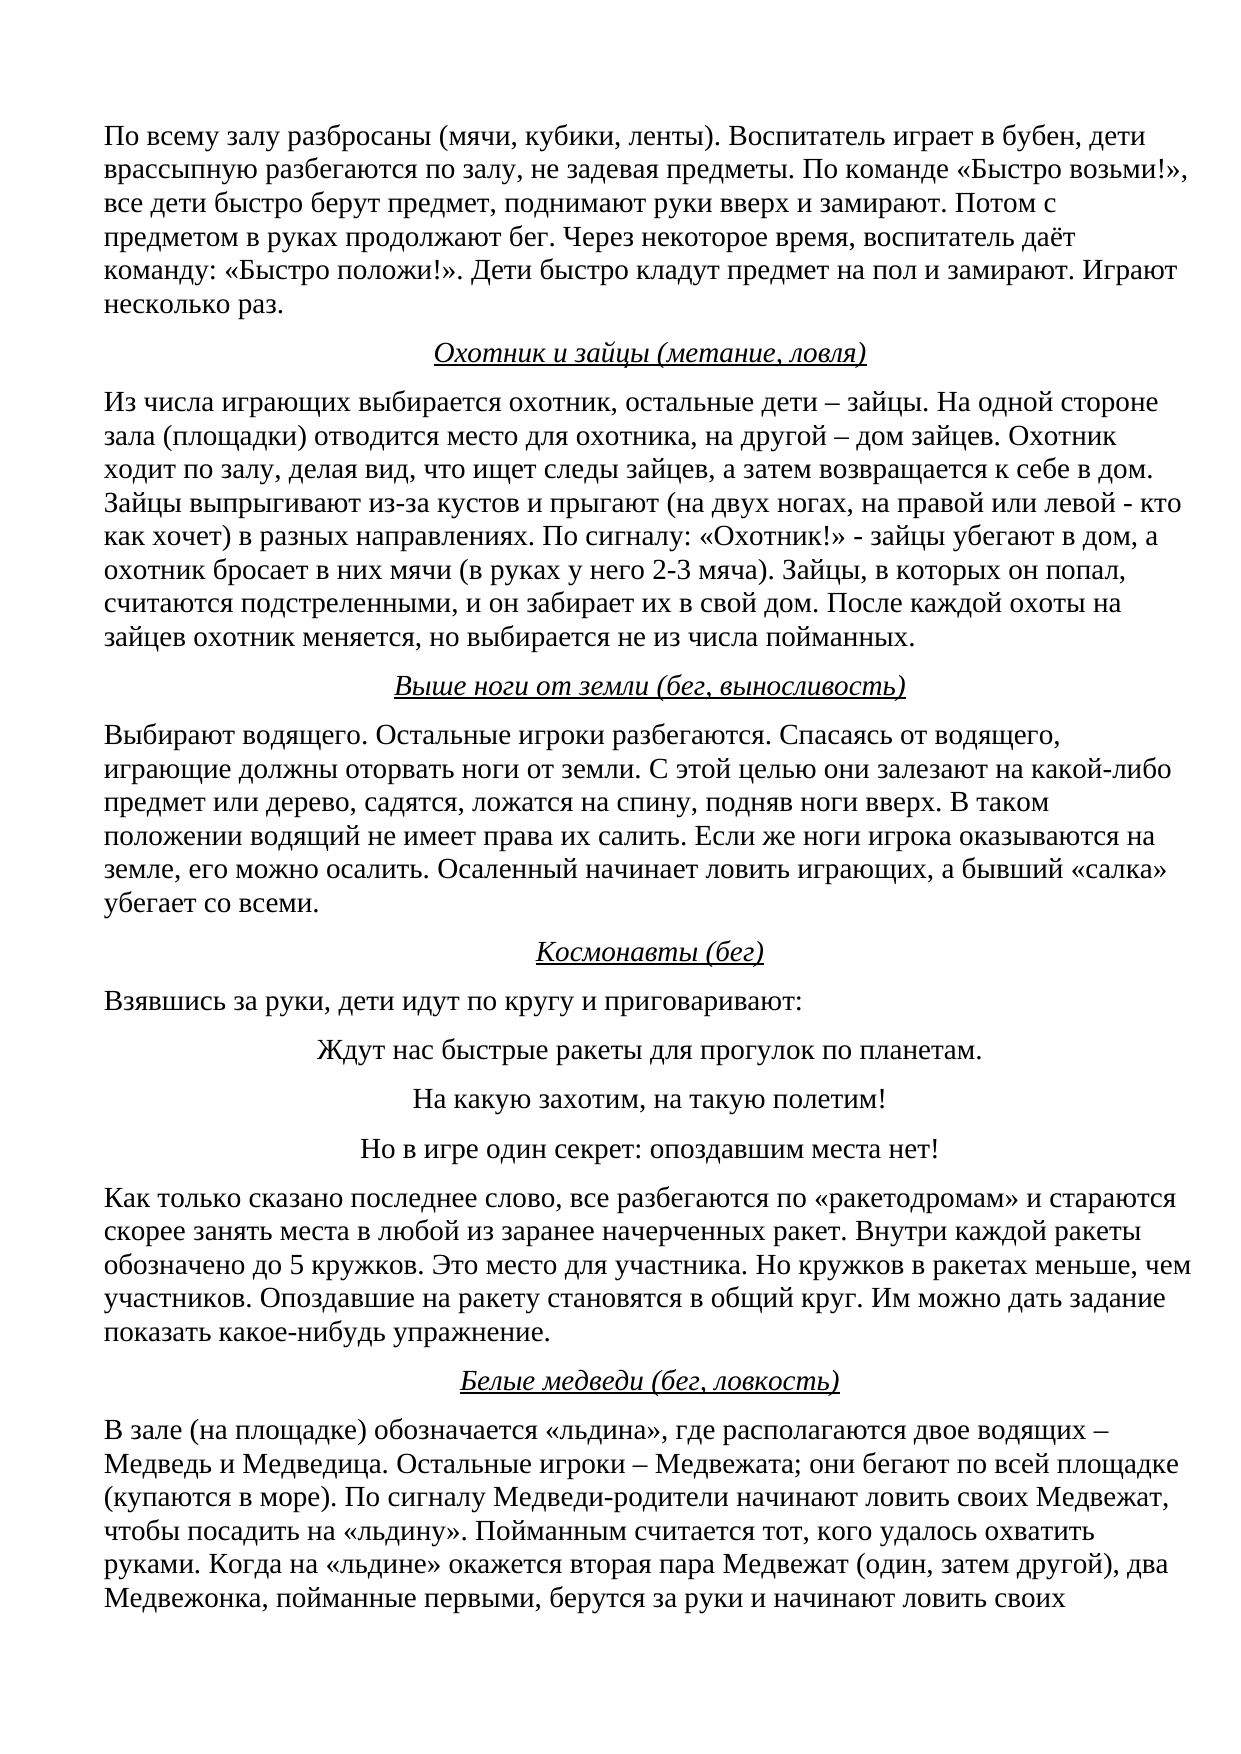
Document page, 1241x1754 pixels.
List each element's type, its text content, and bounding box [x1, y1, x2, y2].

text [103, 1412, 1196, 1614]
text Взявшись за руки, дети идут по кругу и приговаривают: [103, 983, 1196, 1017]
text Ждут нас быстрые ракеты для прогулок по планетам. [103, 1032, 1196, 1066]
text Охотник и зайцы (метание, ловля) [103, 335, 1196, 368]
text Из числа играющих выбирается охотник, остальные дети – зайцы. На одной стороне зала (площадки) отводится место для охотника, на другой – дом зайцев. Охотник ходит по залу, делая вид, что ищет следы зайцев, а затем возвращается к себе в дом. Зайцы выпрыгивают из-за кустов и прыгают (на двух ногах, на правой или левой - кто как хочет) в разных направлениях. По сигналу: «Охотник!» - зайцы убегают в дом, а охотник бросает в них мячи (в руках у него 2-3 мяча). Зайцы, в которых он попал, считаются подстреленными, и он забирает их в свой дом. После каждой охоты на зайцев охотник меняется, но выбирается не из числа пойманных. [103, 384, 1196, 652]
text Белые медведи (бег, ловкость) [103, 1363, 1196, 1397]
text По всему залу разбросаны (мячи, кубики, ленты). Воспитатель играет в бубен, дети врассыпную разбегаются по залу, не задевая предметы. По команде «Быстро возьми!», все дети быстро берут предмет, поднимают руки вверх и замирают. Потом с предметом в руках продолжают бег. Через некоторое время, воспитатель даёт команду: «Быстро положи!». Дети быстро кладут предмет на пол и замирают. Играют несколько раз. [103, 118, 1196, 319]
text Космонавты (бег) [103, 934, 1196, 968]
text Как только сказано последнее слово, все разбегаются по «ракетодромам» и стараются скорее занять места в любой из заранее начерченных ракет. Внутри каждой ракеты обозначено до 5 кружков. Это место для участника. Но кружков в ракетах меньше, чем участников. Опоздавшие на ракету становятся в общий круг. Им можно дать задание показать какое-нибудь упражнение. [103, 1180, 1196, 1348]
text Но в игре один секрет: опоздавшим места нет! [103, 1131, 1196, 1164]
text Выше ноги от земли (бег, выносливость) [103, 668, 1196, 702]
text Выбирают водящего. Остальные игроки разбегаются. Спасаясь от водящего, играющие должны оторвать ноги от земли. С этой целью они залезают на какой-либо предмет или дерево, садятся, ложатся на спину, подняв ноги вверх. В таком положении водящий не имеет права их салить. Если же ноги игрока оказываются на земле, его можно осалить. Осаленный начинает ловить играющих, а бывший «салка» убегает со всеми. [103, 717, 1196, 918]
text На какую захотим, на такую полетим! [103, 1082, 1196, 1115]
